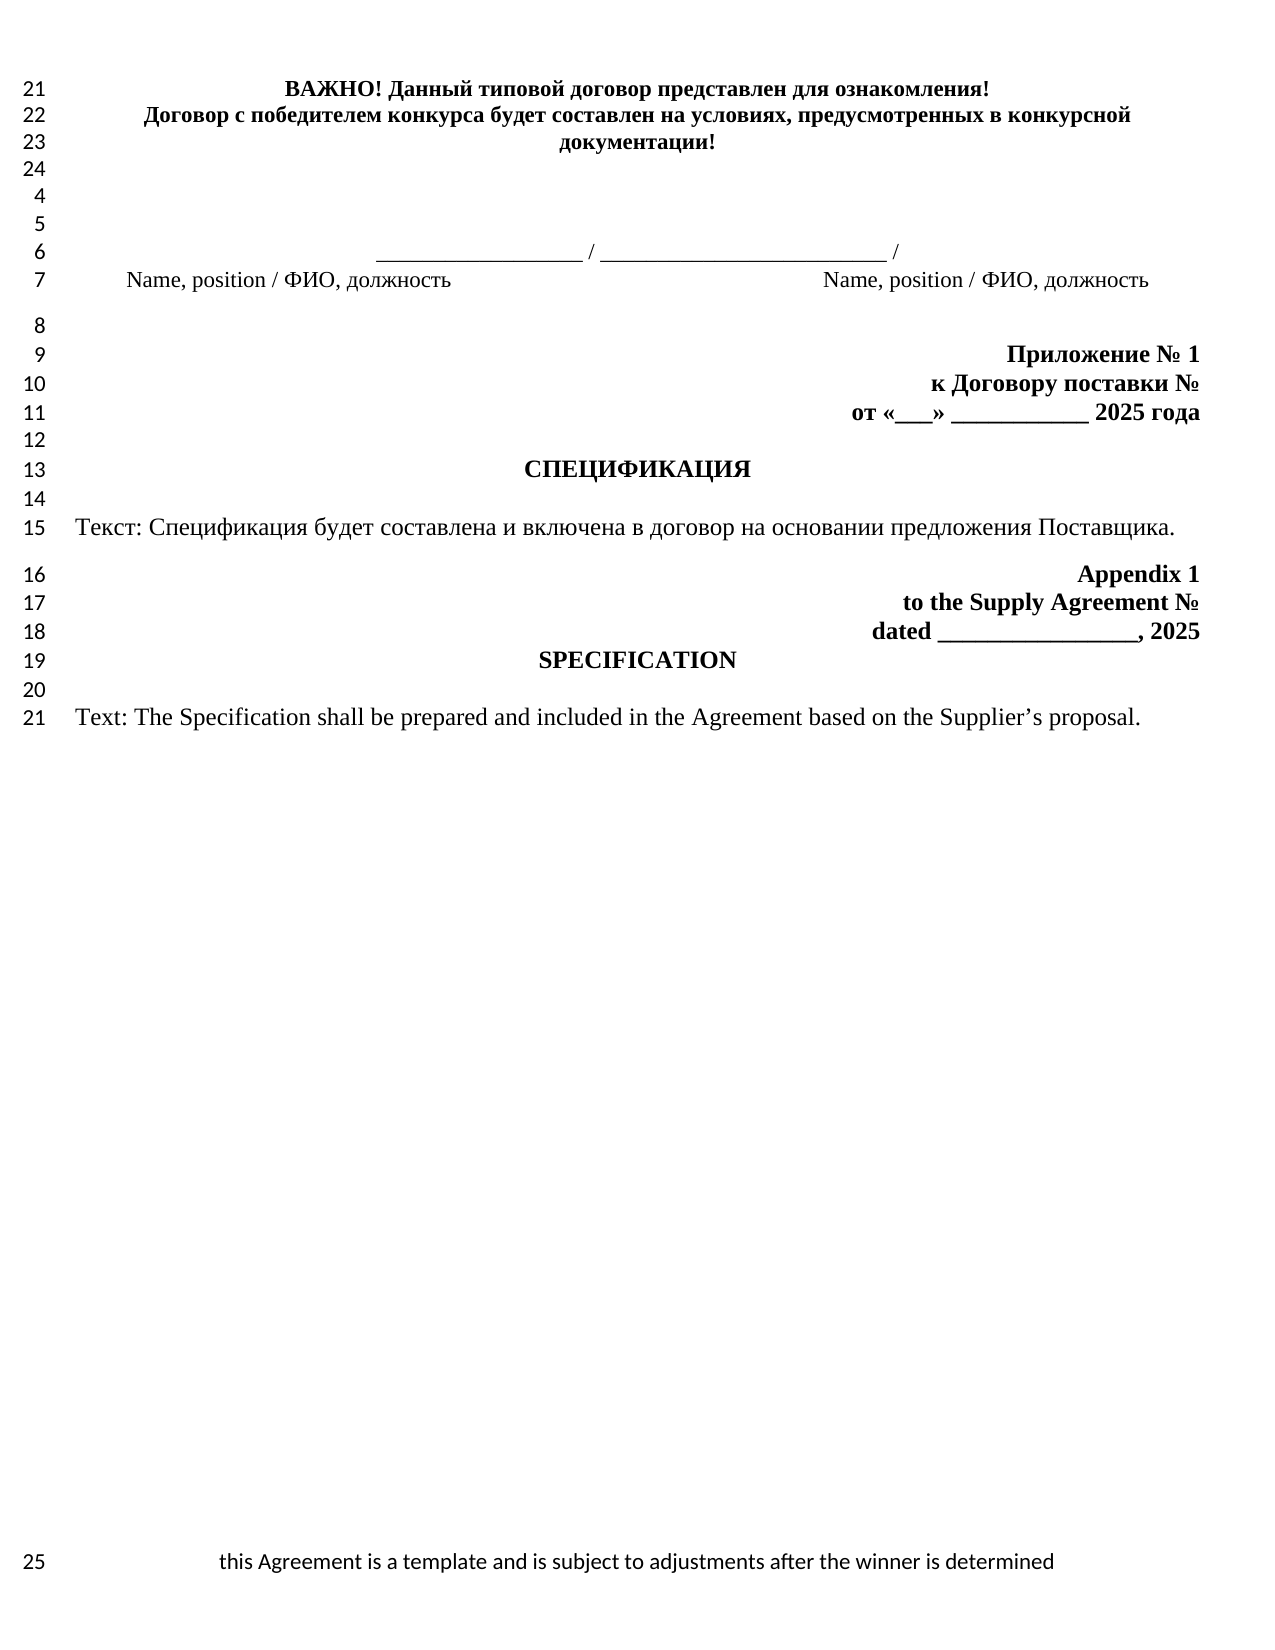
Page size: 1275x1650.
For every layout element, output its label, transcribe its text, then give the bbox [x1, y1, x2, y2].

list __________________ / _________________________ / [75, 238, 1200, 264]
text Текст: Спецификация будет составлена и включена в договор на основании предложения Поставщика. [75, 512, 1200, 540]
text Text: The Specification shall be prepared and included in the Agreement based on the Supplier’s proposal. [75, 702, 1200, 731]
text dated ________________, 2025 [75, 616, 1200, 645]
text SPECIFICATION [75, 645, 1200, 674]
text от «___» ___________ 2025 года [75, 397, 1200, 425]
list Name, position / ФИО, должность Name, position / ФИО, должность [75, 266, 1200, 292]
text Appendix 1 [75, 559, 1200, 587]
text to the Supply Agreement № [75, 587, 1200, 616]
text Приложение № 1 [75, 339, 1200, 368]
text CПЕЦИФИКАЦИЯ [75, 454, 1200, 483]
text к Договору поставки № [75, 368, 1200, 397]
